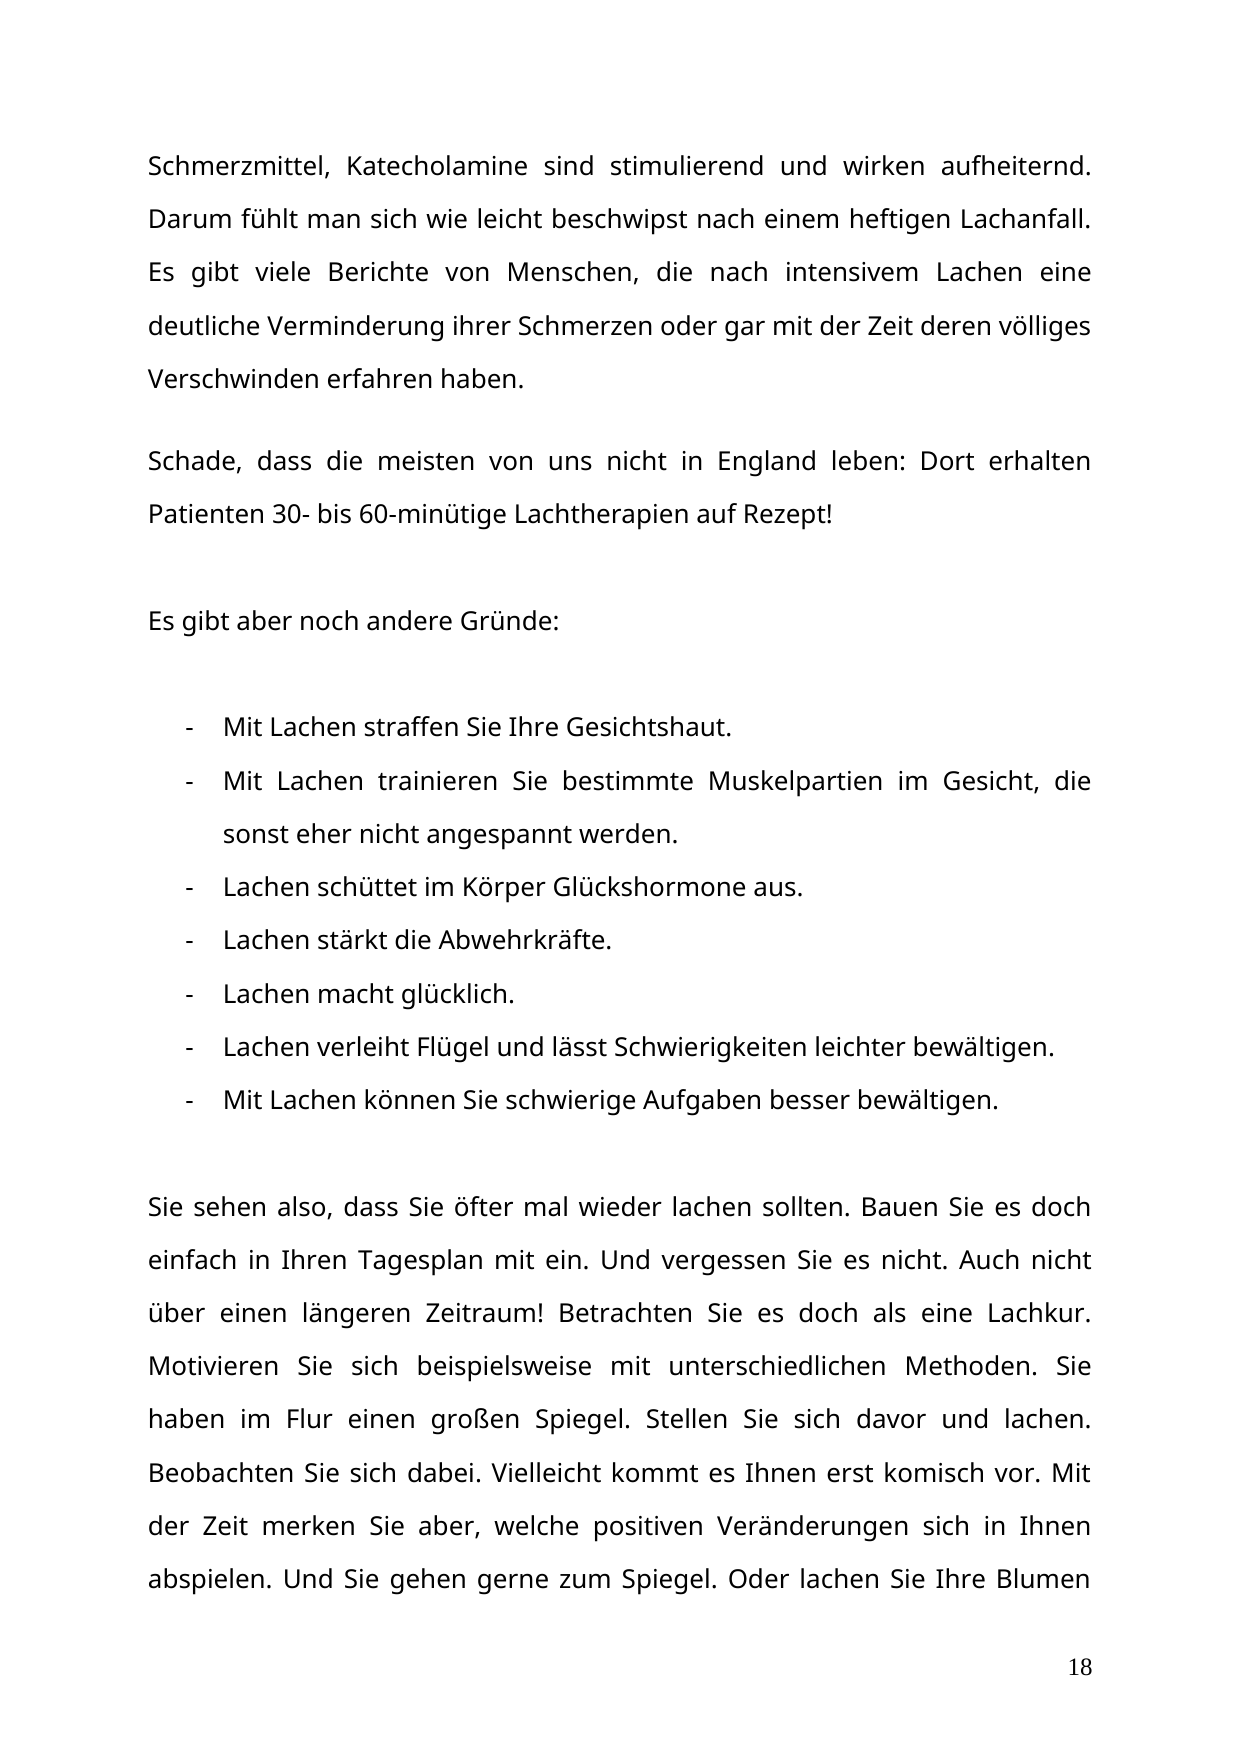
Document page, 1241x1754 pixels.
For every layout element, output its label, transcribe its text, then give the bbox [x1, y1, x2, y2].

list Mit Lachen trainieren Sie bestimmte Muskelpartien im Gesicht, die sonst eher nicht angespannt werden. [185, 762, 1093, 851]
list Lachen verleiht Flügel und lässt Schwierigkeiten leichter bewältigen. [185, 1028, 1093, 1064]
list Mit Lachen straffen Sie Ihre Gesichtshaut. [185, 709, 1093, 744]
text Schade, dass die meisten von uns nicht in England leben: Dort erhalten Patienten 30- bis 60-minütige Lachtherapien auf Rezept! [148, 443, 1093, 532]
text Es gibt aber noch andere Gründe: [148, 603, 1093, 638]
list Mit Lachen können Sie schwierige Aufgaben besser bewältigen. [185, 1082, 1093, 1117]
list Lachen stärkt die Abwehrkräfte. [185, 922, 1093, 957]
list Lachen macht glücklich. [185, 975, 1093, 1011]
list Lachen schüttet im Körper Glückshormone aus. [185, 869, 1093, 904]
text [148, 148, 1093, 396]
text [148, 1188, 1093, 1596]
